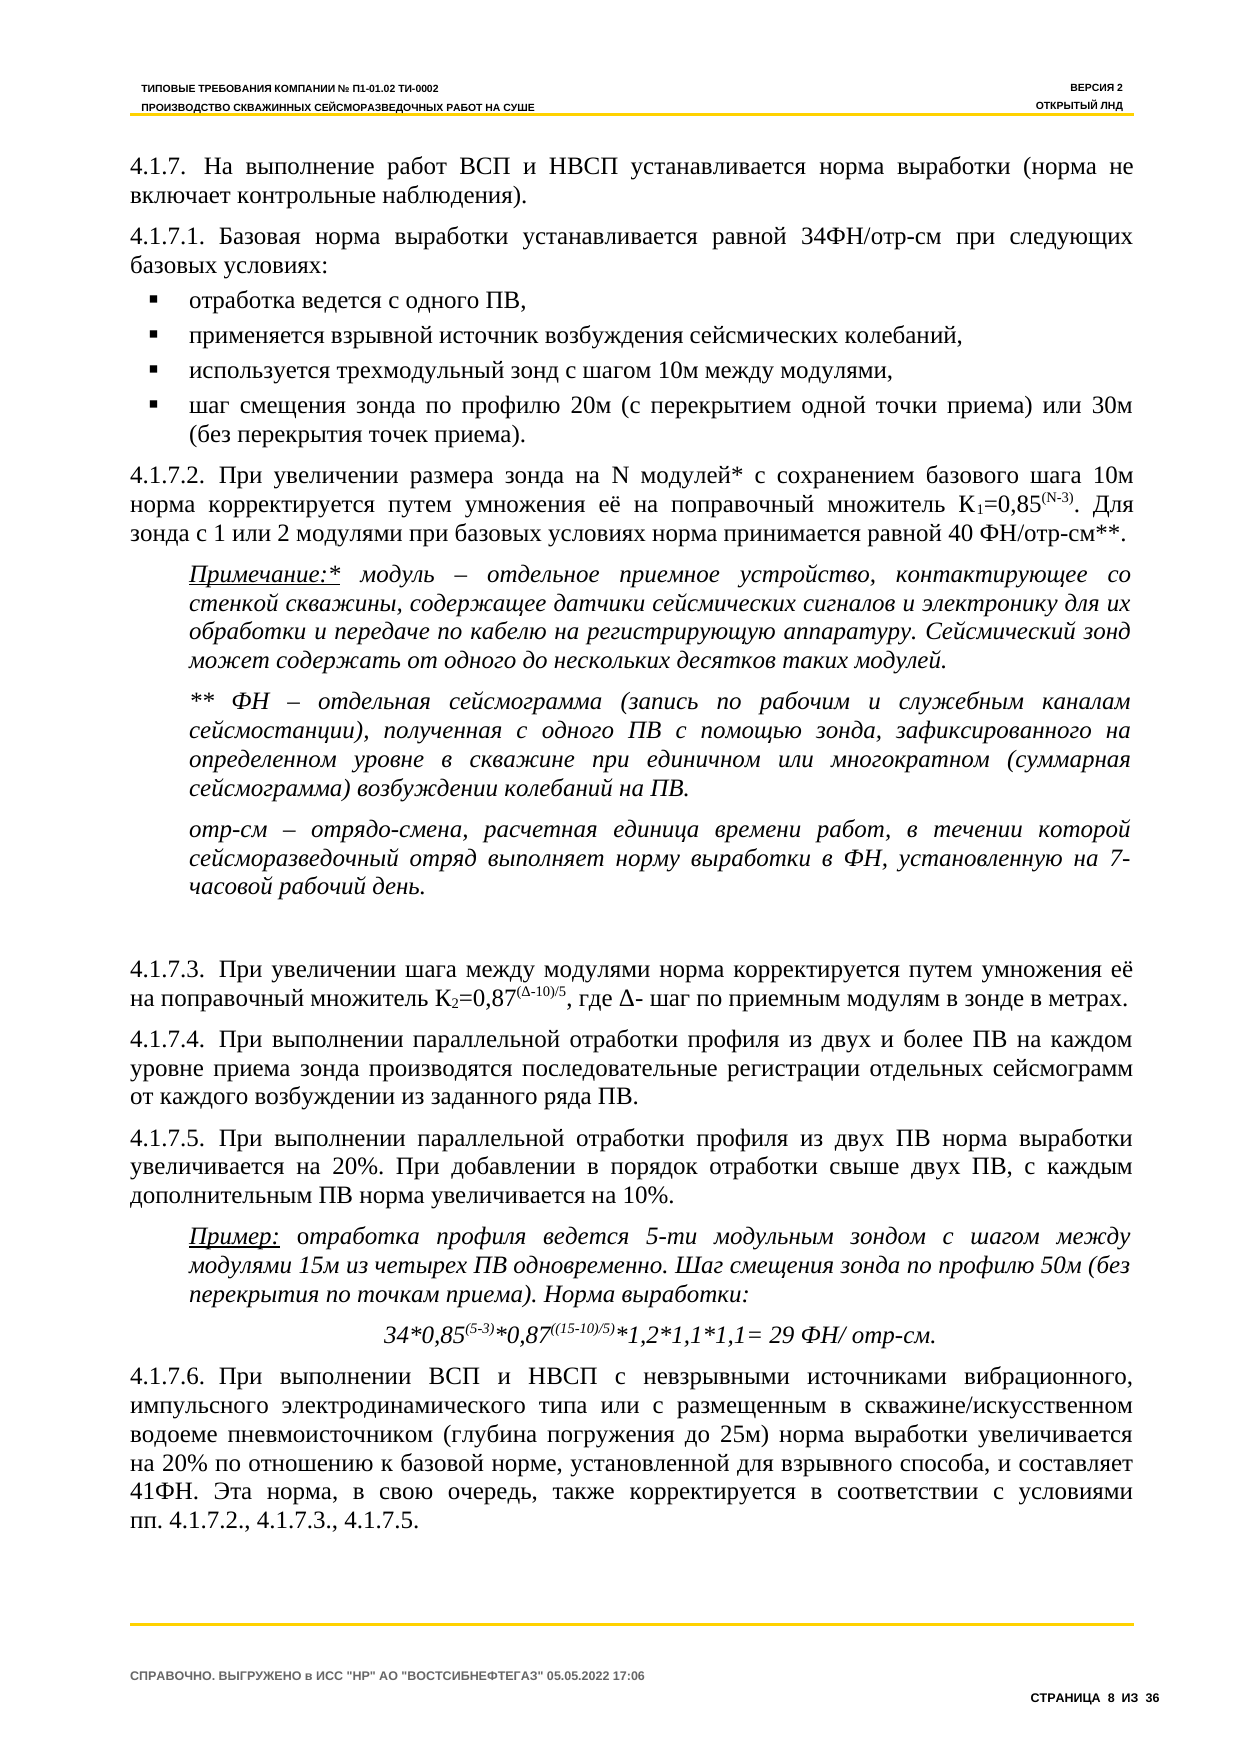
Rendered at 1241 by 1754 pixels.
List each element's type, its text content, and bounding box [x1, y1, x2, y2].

list применяется взрывной источник возбуждения сейсмических колебаний, [148, 320, 1134, 349]
text отр-см – отрядо-смена, расчетная единица времени работ, в течении которой сейсморазведочный отряд выполняет норму выработки в ФН, установленную на 7- часовой рабочий день. [189, 814, 1134, 900]
list отработка ведется с одного ПВ, [148, 285, 1134, 314]
list При выполнении ВСП и НВСП с невзрывными источниками вибрационного, импульсного электродинамического типа или с размещенным в скважине/искусственном водоеме пневмоисточником (глубина погружения до 25м) норма выработки увеличивается на 20% по отношению к базовой норме, установленной для взрывного способа, и составляет 41ФН. Эта норма, в свою очередь, также корректируется в соответствии с условиями пп. 4.1.7.2., 4.1.7.3., 4.1.7.5. [130, 1361, 1134, 1534]
list При увеличении шага между модулями норма корректируется путем умножения её на поправочный множитель К2=0,87(Δ-10)/5, где Δ- шаг по приемным модулям в зонде в метрах. [130, 954, 1134, 1011]
text Пример: отработка профиля ведется 5-ти модульным зондом с шагом между модулями 15м из четырех ПВ одновременно. Шаг смещения зонда по профилю 50м (без перекрытия по точкам приема). Норма выработки: [189, 1221, 1134, 1308]
list На выполнение работ ВСП и НВСП устанавливается норма выработки (норма не включает контрольные наблюдения). [130, 151, 1134, 209]
text ** ФН – отдельная сейсмограмма (запись по рабочим и служебным каналам сейсмостанции), полученная с одного ПВ с помощью зонда, зафиксированного на определенном уровне в скважине при единичном или многократном (суммарная сейсмограмма) возбуждении колебаний на ПВ. [189, 686, 1134, 801]
list шаг смещения зонда по профилю 20м (с перекрытием одной точки приема) или 30м (без перекрытия точек приема). [148, 390, 1134, 448]
list При выполнении параллельной отработки профиля из двух и более ПВ на каждом уровне приема зонда производятся последовательные регистрации отдельных сейсмограмм от каждого возбуждении из заданного ряда ПВ. [130, 1024, 1134, 1110]
text Примечание:* модуль – отдельное приемное устройство, контактирующее со стенкой скважины, содержащее датчики сейсмических сигналов и электронику для их обработки и передаче по кабелю на регистрирующую аппаратуру. Сейсмический зонд может содержать от одного до нескольких десятков таких модулей. [189, 559, 1134, 674]
text 34*0,85(5-3)*0,87((15-10)/5)*1,2*1,1*1,1= 29 ФН/ отр-см. [189, 1320, 1134, 1349]
list используется трехмодульный зонд с шагом 10м между модулями, [148, 355, 1134, 384]
list При выполнении параллельной отработки профиля из двух ПВ норма выработки увеличивается на 20%. При добавлении в порядок отработки свыше двух ПВ, с каждым дополнительным ПВ норма увеличивается на 10%. [130, 1123, 1134, 1209]
list Базовая норма выработки устанавливается равной 34ФН/отр-см при следующих базовых условиях: [130, 221, 1134, 279]
list При увеличении размера зонда на N модулей* с сохранением базового шага 10м норма корректируется путем умножения её на поправочный множитель К1=0,85(N-3). Для зонда с 1 или 2 модулями при базовых условиях норма принимается равной 40 ФН/отр-см**. [130, 460, 1134, 546]
